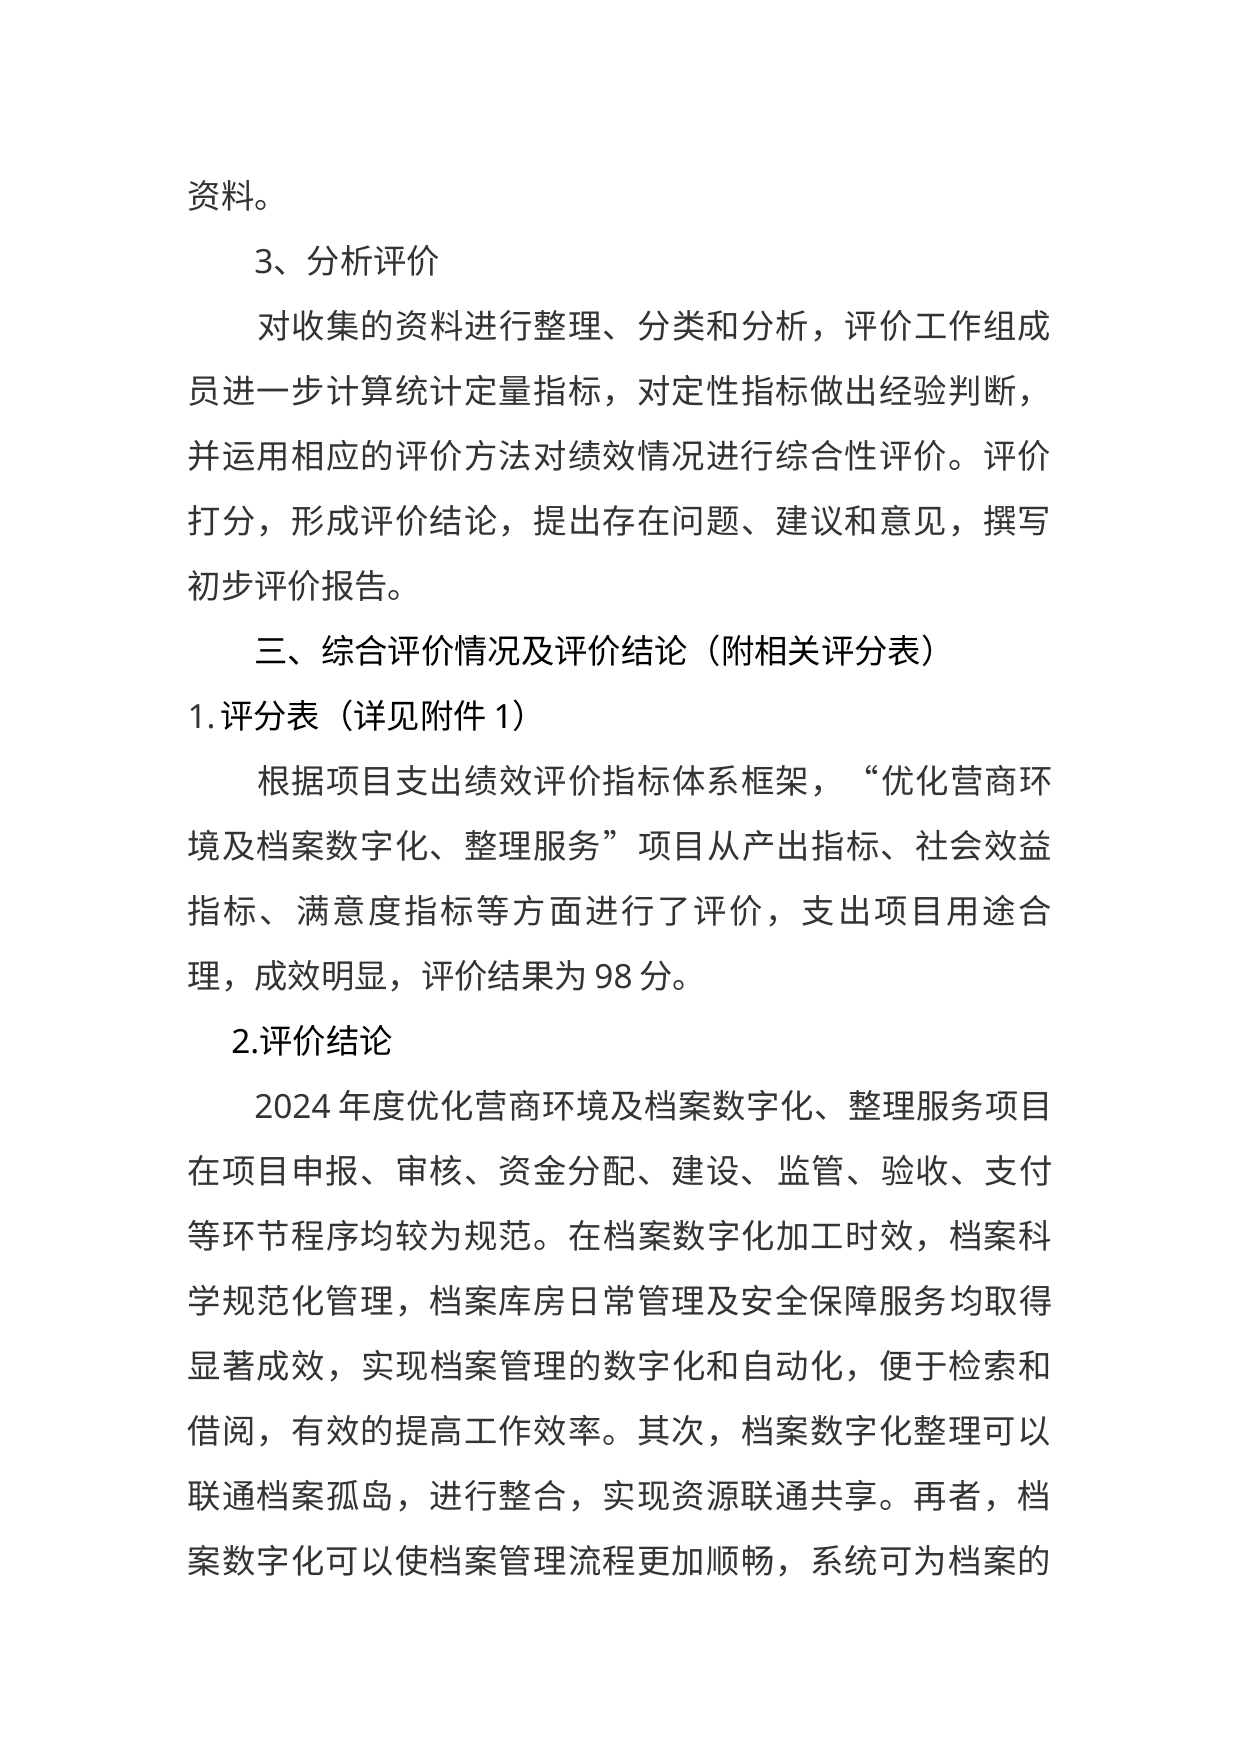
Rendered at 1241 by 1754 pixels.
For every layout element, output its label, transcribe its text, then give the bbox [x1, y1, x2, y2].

list 评分表（详见附件1） [187, 682, 1053, 747]
list 综合评价情况及评价结论（附相关评分表） [187, 617, 1053, 682]
list 对收集的资料进行整理、分类和分析，评价工作组成员进一步计算统计定量指标，对定性指标做出经验判断，并运用相应的评价方法对绩效情况进行综合性评价。评价打分，形成评价结论，提出存在问题、建议和意见，撰写初步评价报告。 [187, 292, 1053, 617]
list 根据项目支出绩效评价指标体系框架，“优化营商环境及档案数字化、整理服务”项目从产出指标、社会效益指标、满意度指标等方面进行了评价，支出项目用途合理，成效明显，评价结果为98分。 [187, 747, 1053, 1007]
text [187, 1072, 1053, 1592]
list 2.评价结论 [231, 1007, 1053, 1072]
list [187, 162, 1053, 227]
list 3、分析评价 [187, 227, 1053, 292]
